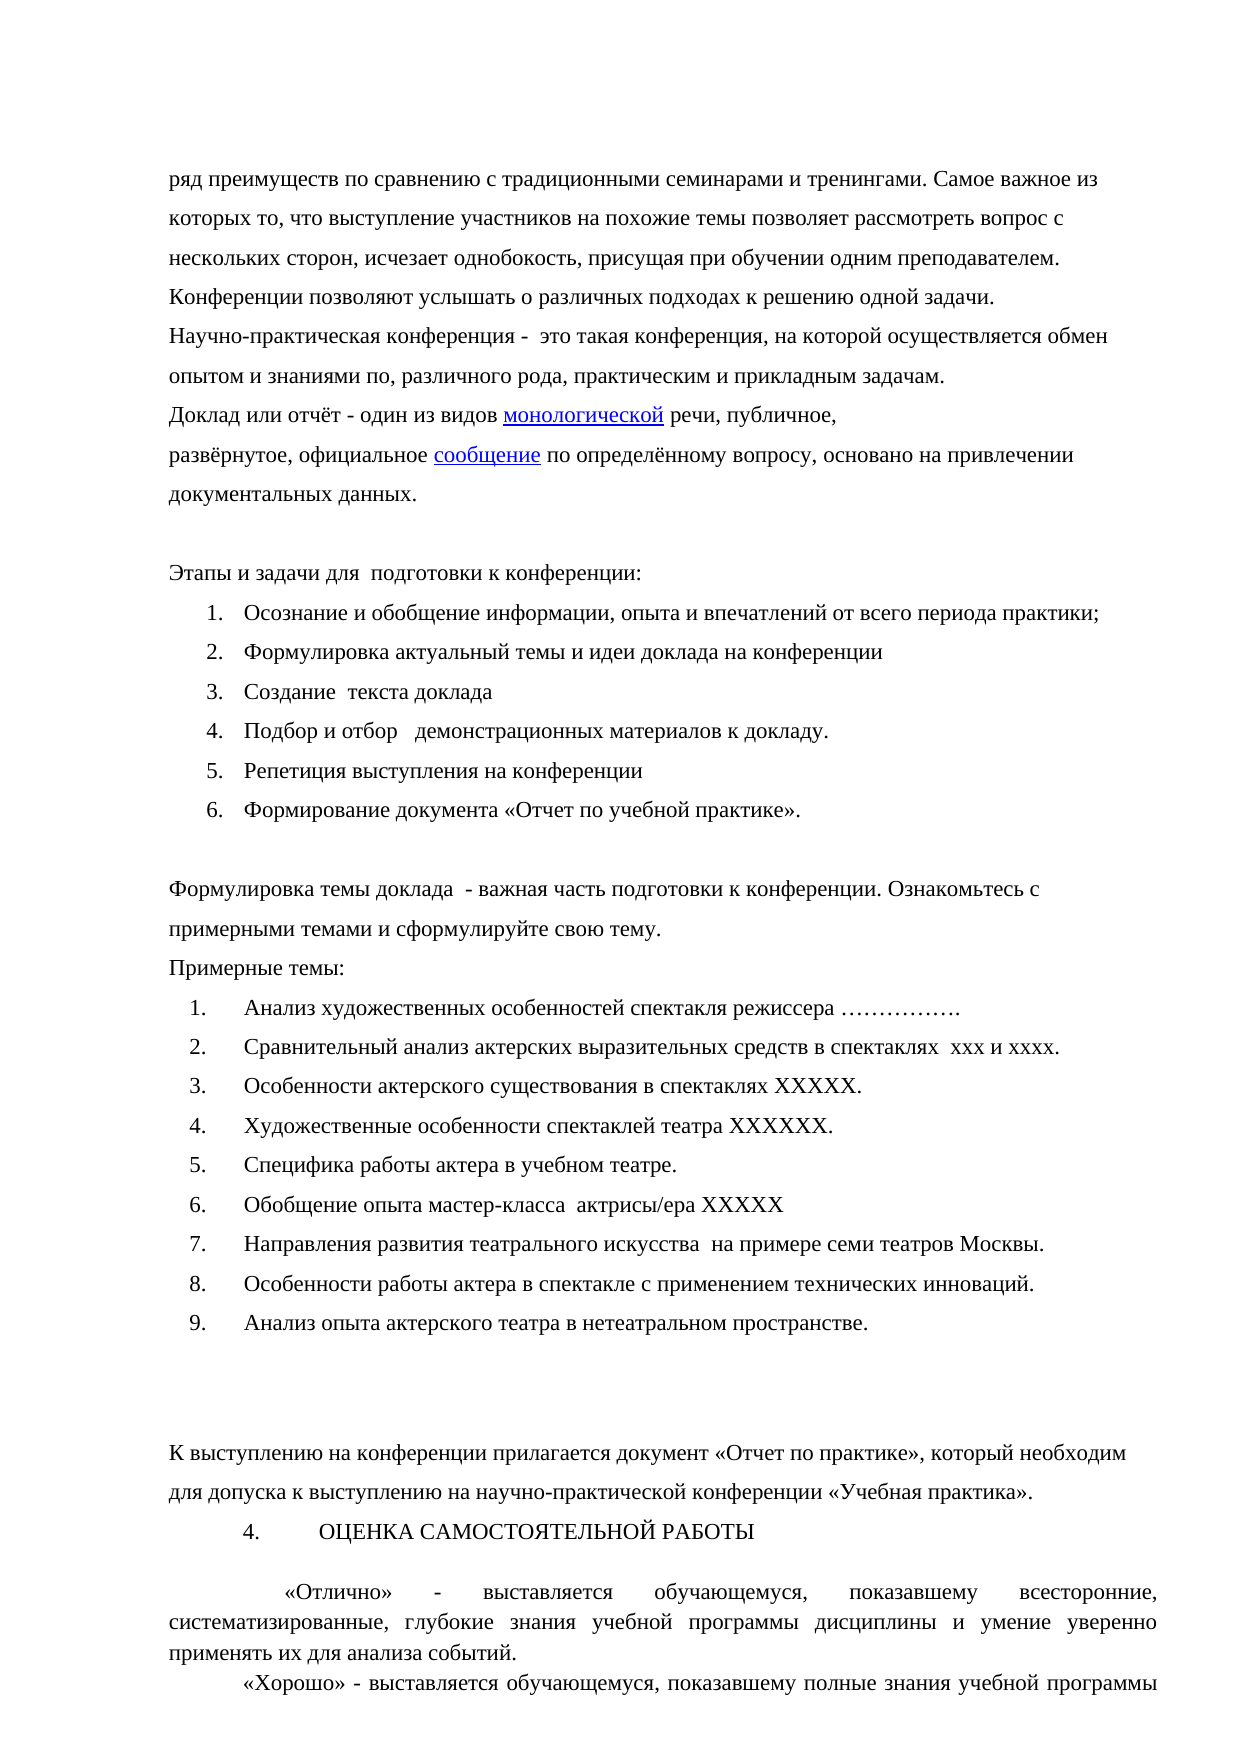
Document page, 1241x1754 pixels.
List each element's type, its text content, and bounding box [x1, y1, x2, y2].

list Репетиция выступления на конференции [206, 757, 1159, 783]
list Анализ опыта актерского театра в нетеатральном пространстве. [206, 1309, 1159, 1336]
list Особенности актерского существования в спектаклях ХХХХХ. [206, 1073, 1159, 1099]
list Анализ художественных особенностей спектакля режиссера ……………. [206, 994, 1159, 1020]
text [169, 164, 1159, 309]
list Сравнительный анализ актерских выразительных средств в спектаклях ххх и хххх. [206, 1033, 1159, 1059]
text Этапы и задачи для подготовки к конференции: [169, 559, 1159, 586]
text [169, 1669, 1159, 1695]
list Осознание и обобщение информации, опыта и впечатлений от всего периода практики; [206, 599, 1159, 625]
text Формулировка темы доклада - важная часть подготовки к конференции. Ознакомьтесь с примерными темами и сформулируйте свою тему. [169, 875, 1159, 941]
list Формирование документа «Отчет по учебной практике». [206, 796, 1159, 823]
list Обобщение опыта мастер-класса актрисы/ера ХХХХХ [206, 1191, 1159, 1217]
text К выступлению на конференции прилагается документ «Отчет по практике», который необходим для допуска к выступлению на научно-практической конференции «Учебная практика». [169, 1439, 1159, 1504]
list ОЦЕНКА САМОСТОЯТЕЛЬНОЙ РАБОТЫ [169, 1518, 1159, 1544]
text Примерные темы: [169, 954, 1159, 981]
list Художественные особенности спектаклей театра ХХХХХХ. [206, 1112, 1159, 1138]
list Особенности работы актера в спектакле с применением технических инноваций. [206, 1270, 1159, 1296]
text «Отлично» - выставляется обучающемуся, показавшему всесторонние, систематизированные, глубокие знания учебной программы дисциплины и умение уверенно применять их для анализа событий. [169, 1578, 1159, 1665]
list Направления развития театрального искусства на примере семи театров Москвы. [206, 1231, 1159, 1257]
list Формулировка актуальный темы и идеи доклада на конференции [206, 638, 1159, 665]
list Подбор и отбор демонстрационных материалов к докладу. [206, 717, 1159, 744]
text Доклад или отчёт - один из видов монологической речи, публичное, развёрнутое, официальное сообщение по определённому вопросу, основано на привлечении документальных данных. [169, 401, 1159, 507]
text Научно-практическая конференция - это такая конференция, на которой осуществляется обмен опытом и знаниями по, различного рода, практическим и прикладным задачам. [169, 322, 1159, 388]
list Специфика работы актера в учебном театре. [206, 1152, 1159, 1178]
list Создание текста доклада [206, 678, 1159, 704]
